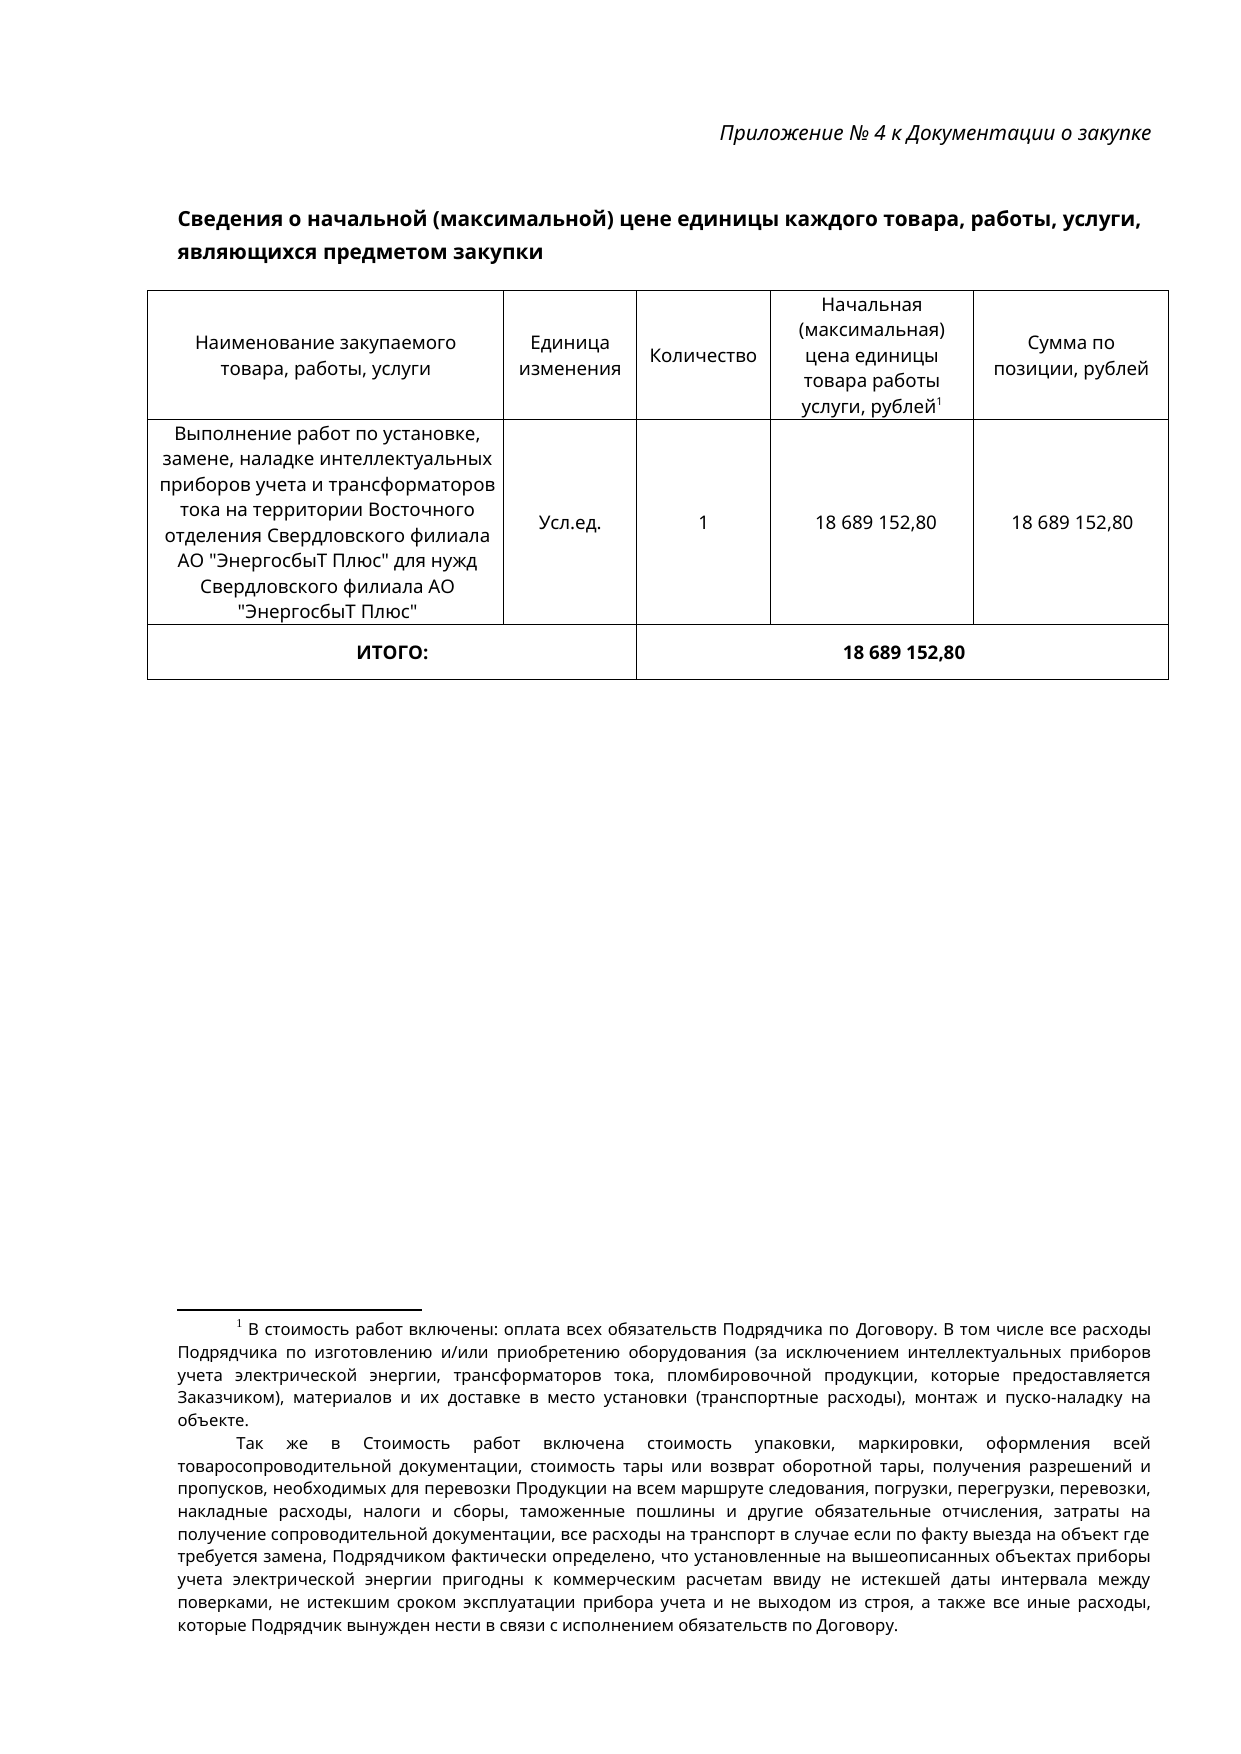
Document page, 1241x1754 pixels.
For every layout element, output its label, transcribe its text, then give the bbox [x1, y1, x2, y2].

table_header Сумма по позиции, рублей [974, 291, 1168, 419]
list Приложение № 4 к Документации о закупке [252, 118, 1152, 147]
text Сведения о начальной (максимальной) цене единицы каждого товара, работы, услуги, являющихся предметом закупки [177, 204, 1152, 265]
table_cell Выполнение работ по установке, замене, наладке интеллектуальных приборов учета и трансформаторов тока на территории Восточного отделения Свердловского филиала АО "ЭнергосбыТ Плюс" для нужд Свердловского филиала АО "ЭнергосбыТ Плюс" [148, 420, 503, 624]
table_cell 18 689 152,80 [974, 420, 1168, 624]
table_cell 18 689 152,80 [637, 625, 1168, 679]
table_cell 18 689 152,80 [771, 420, 973, 624]
table_header Начальная (максимальная) цена единицы товара работы услуги, рублей [771, 291, 973, 419]
table_header Наименование закупаемого товара, работы, услуги [148, 291, 503, 419]
table_header Количество [637, 291, 770, 419]
table_cell ИТОГО: [148, 625, 636, 679]
table_cell 1 [637, 420, 770, 624]
table_header Единица изменения [504, 291, 636, 419]
table_cell Усл.ед. [504, 420, 636, 624]
